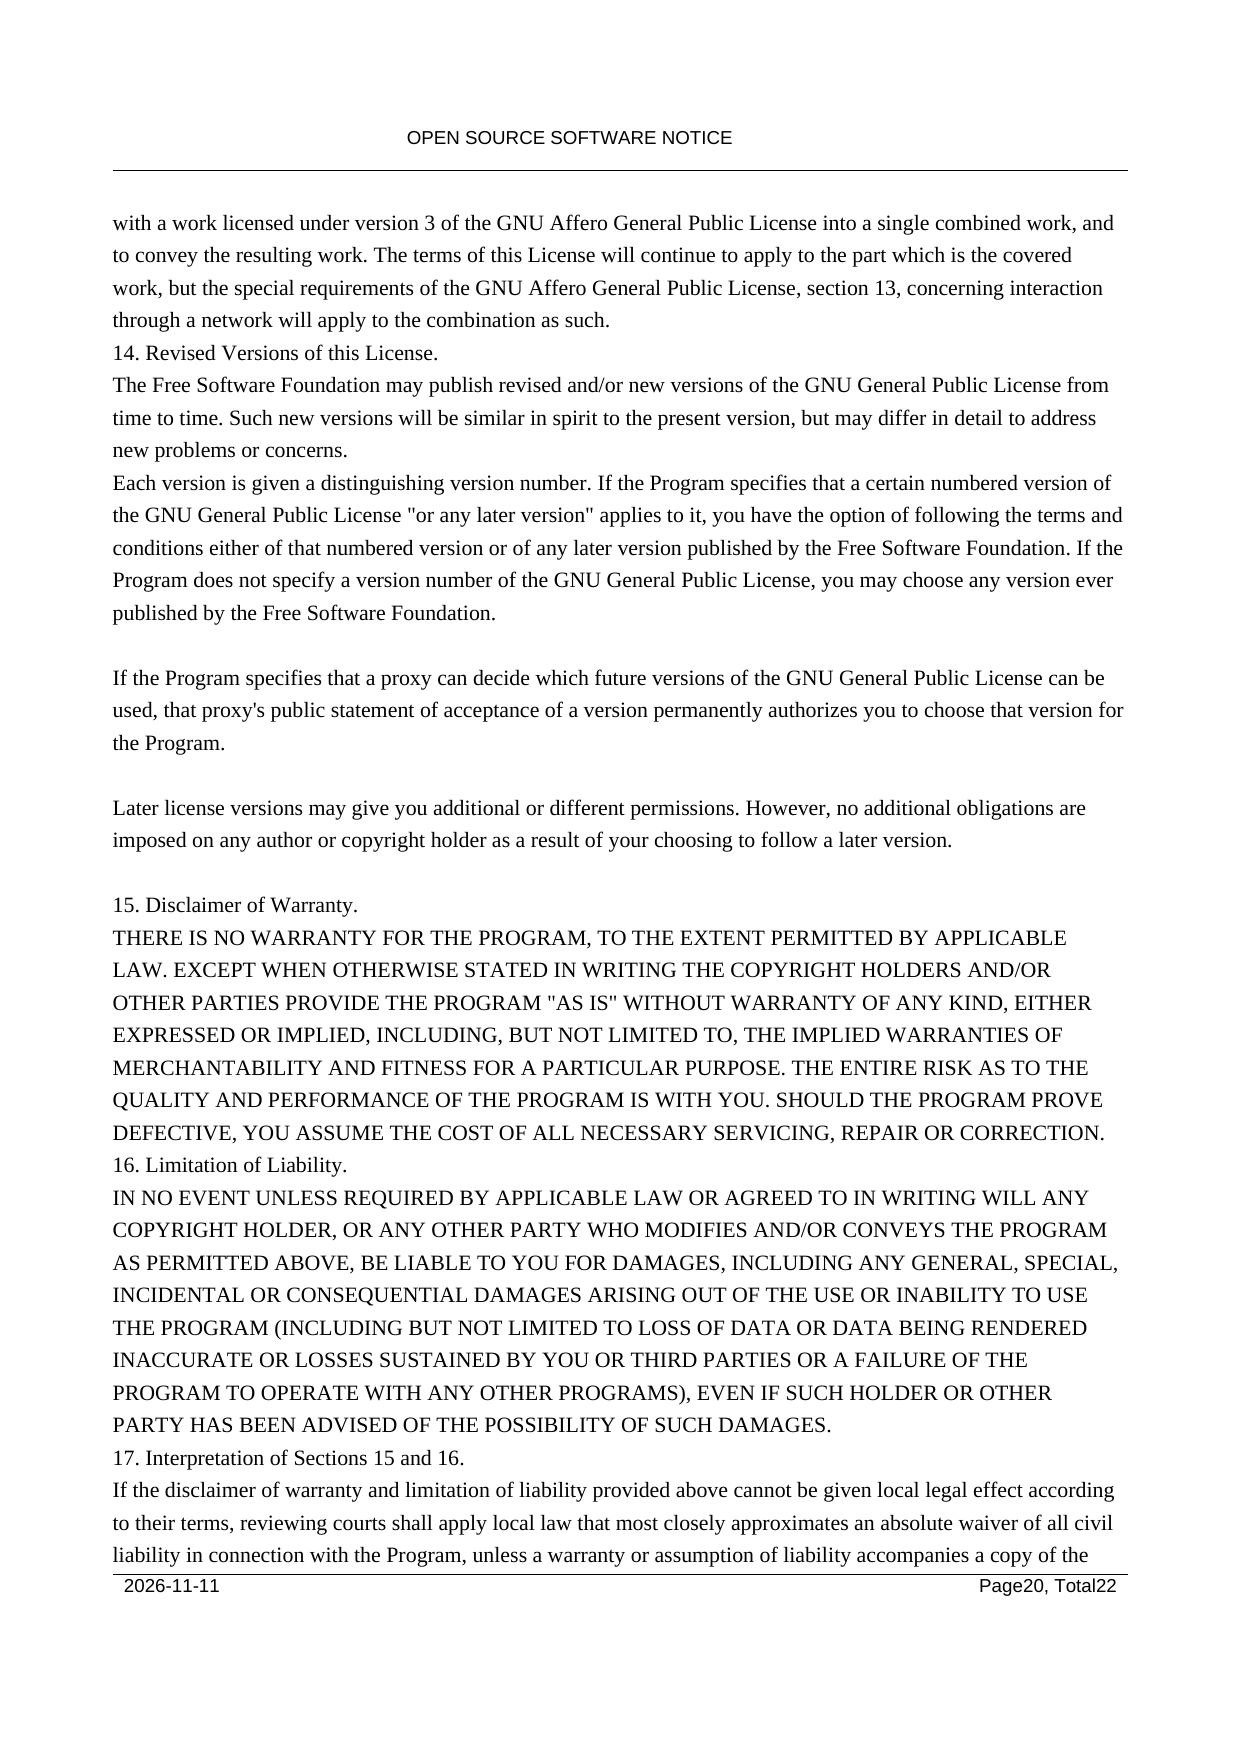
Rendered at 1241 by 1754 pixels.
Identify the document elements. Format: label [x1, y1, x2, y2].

text [112, 206, 1128, 1571]
